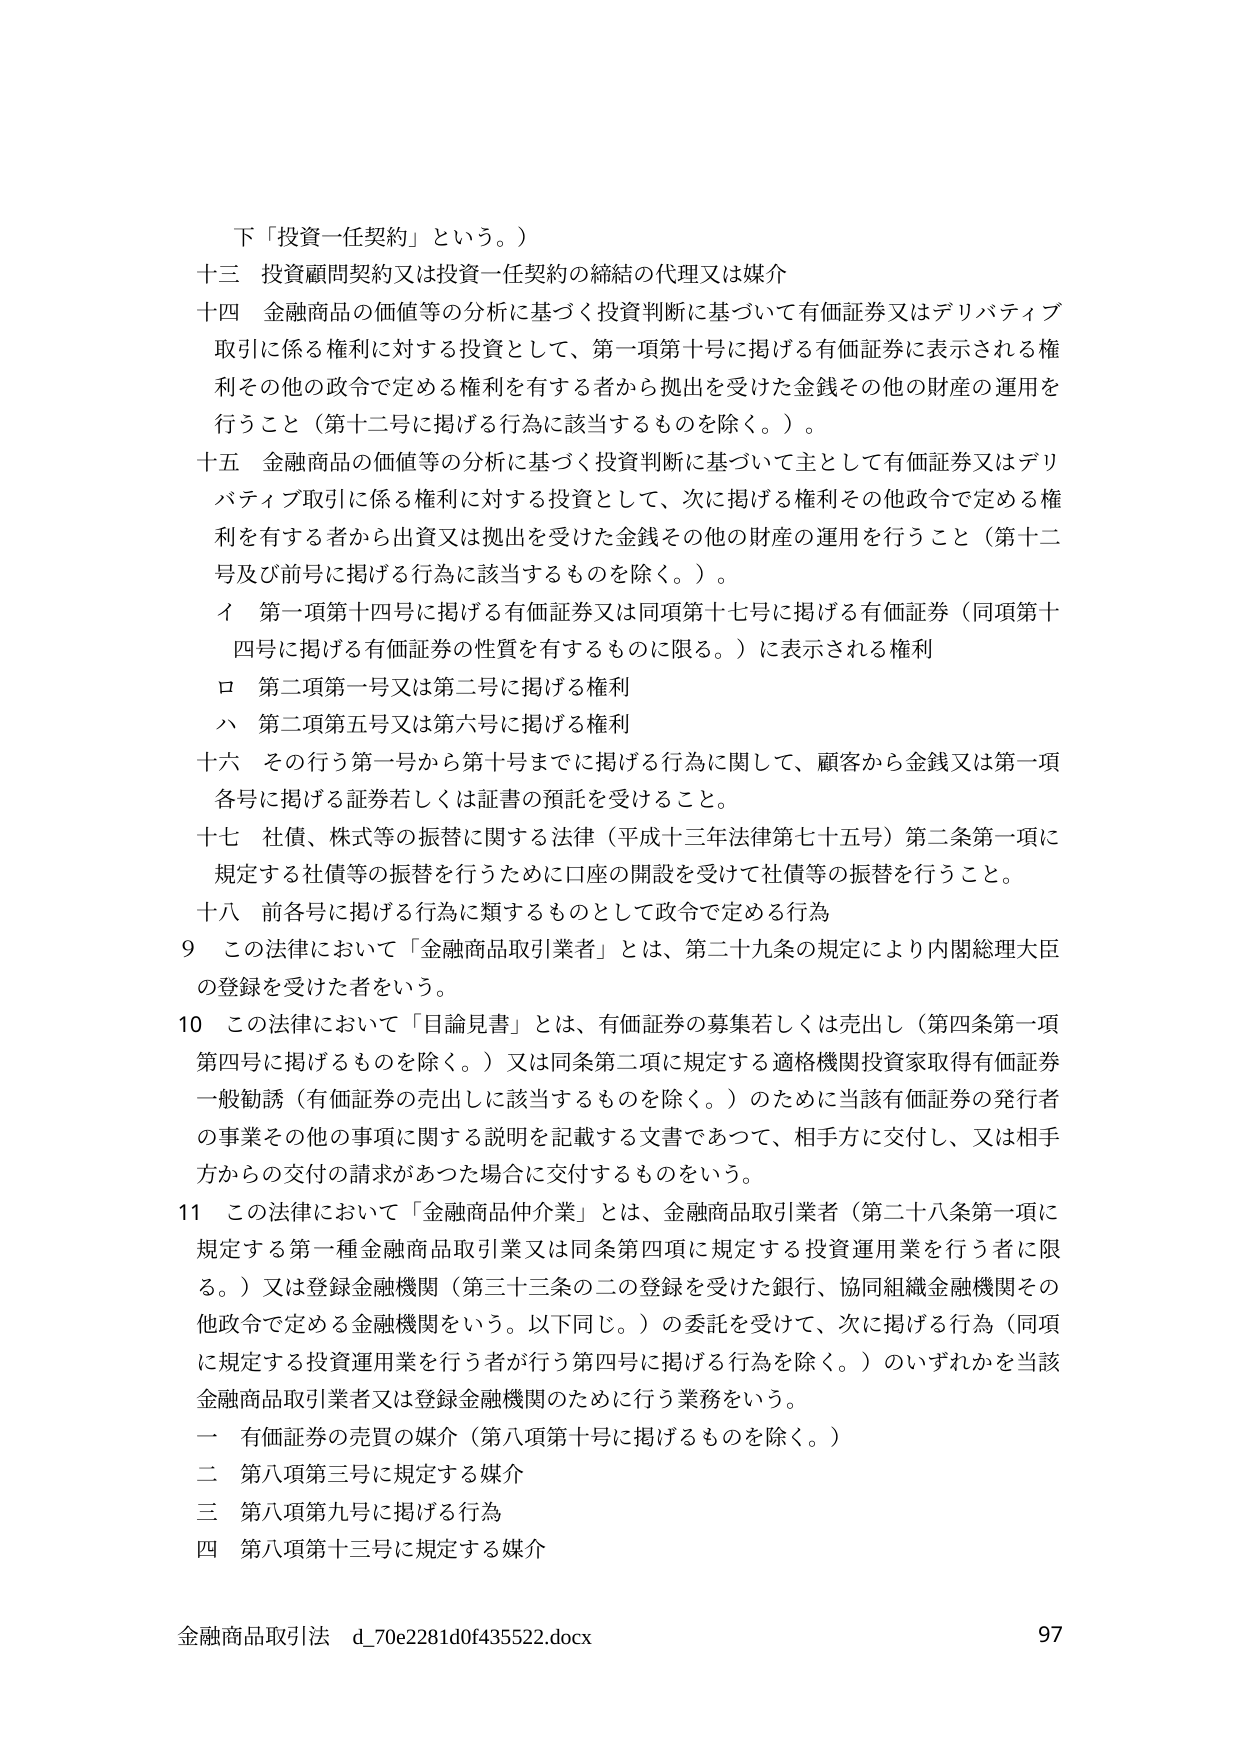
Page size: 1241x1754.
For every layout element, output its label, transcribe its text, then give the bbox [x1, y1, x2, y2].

text 十三 投資顧問契約又は投資一任契約の締結の代理又は媒介 [196, 254, 1063, 292]
text イ 第一項第十四号に掲げる有価証券又は同項第十七号に掲げる有価証券（同項第十四号に掲げる有価証券の性質を有するものに限る。）に表示される権利 [215, 592, 1063, 667]
text 二 第八項第三号に規定する媒介 [196, 1454, 1063, 1492]
text ハ 第二項第五号又は第六号に掲げる権利 [215, 704, 1063, 742]
text 十七 社債、株式等の振替に関する法律（平成十三年法律第七十五号）第二条第一項に規定する社債等の振替を行うために口座の開設を受けて社債等の振替を行うこと。 [196, 817, 1063, 892]
text ９ この法律において「金融商品取引業者」とは、第二十九条の規定により内閣総理大臣の登録を受けた者をいう。 [177, 929, 1063, 1004]
text 四 第八項第十三号に規定する媒介 [196, 1529, 1063, 1567]
text 三 第八項第九号に掲げる行為 [196, 1492, 1063, 1529]
text 十六 その行う第一号から第十号までに掲げる行為に関して、顧客から金銭又は第一項各号に掲げる証券若しくは証書の預託を受けること。 [196, 742, 1063, 817]
text 11 この法律において「金融商品仲介業」とは、金融商品取引業者（第二十八条第一項に規定する第一種金融商品取引業又は同条第四項に規定する投資運用業を行う者に限る。）又は登録金融機関（第三十三条の二の登録を受けた銀行、協同組織金融機関その他政令で定める金融機関をいう。以下同じ。）の委託を受けて、次に掲げる行為（同項に規定する投資運用業を行う者が行う第四号に掲げる行為を除く。）のいずれかを当該金融商品取引業者又は登録金融機関のために行う業務をいう。 [177, 1192, 1063, 1417]
text 一 有価証券の売買の媒介（第八項第十号に掲げるものを除く。） [196, 1417, 1063, 1454]
text 十八 前各号に掲げる行為に類するものとして政令で定める行為 [196, 892, 1063, 929]
text 10 この法律において「目論見書」とは、有価証券の募集若しくは売出し（第四条第一項第四号に掲げるものを除く。）又は同条第二項に規定する適格機関投資家取得有価証券一般勧誘（有価証券の売出しに該当するものを除く。）のために当該有価証券の発行者の事業その他の事項に関する説明を記載する文書であつて、相手方に交付し、又は相手方からの交付の請求があつた場合に交付するものをいう。 [177, 1004, 1063, 1192]
text 十四 金融商品の価値等の分析に基づく投資判断に基づいて有価証券又はデリバティブ取引に係る権利に対する投資として、第一項第十号に掲げる有価証券に表示される権利その他の政令で定める権利を有する者から拠出を受けた金銭その他の財産の運用を行うこと（第十二号に掲げる行為に該当するものを除く。）。 [196, 292, 1063, 442]
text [215, 217, 1063, 254]
text ロ 第二項第一号又は第二号に掲げる権利 [215, 667, 1063, 704]
text 十五 金融商品の価値等の分析に基づく投資判断に基づいて主として有価証券又はデリバティブ取引に係る権利に対する投資として、次に掲げる権利その他政令で定める権利を有する者から出資又は拠出を受けた金銭その他の財産の運用を行うこと（第十二号及び前号に掲げる行為に該当するものを除く。）。 [196, 442, 1063, 592]
